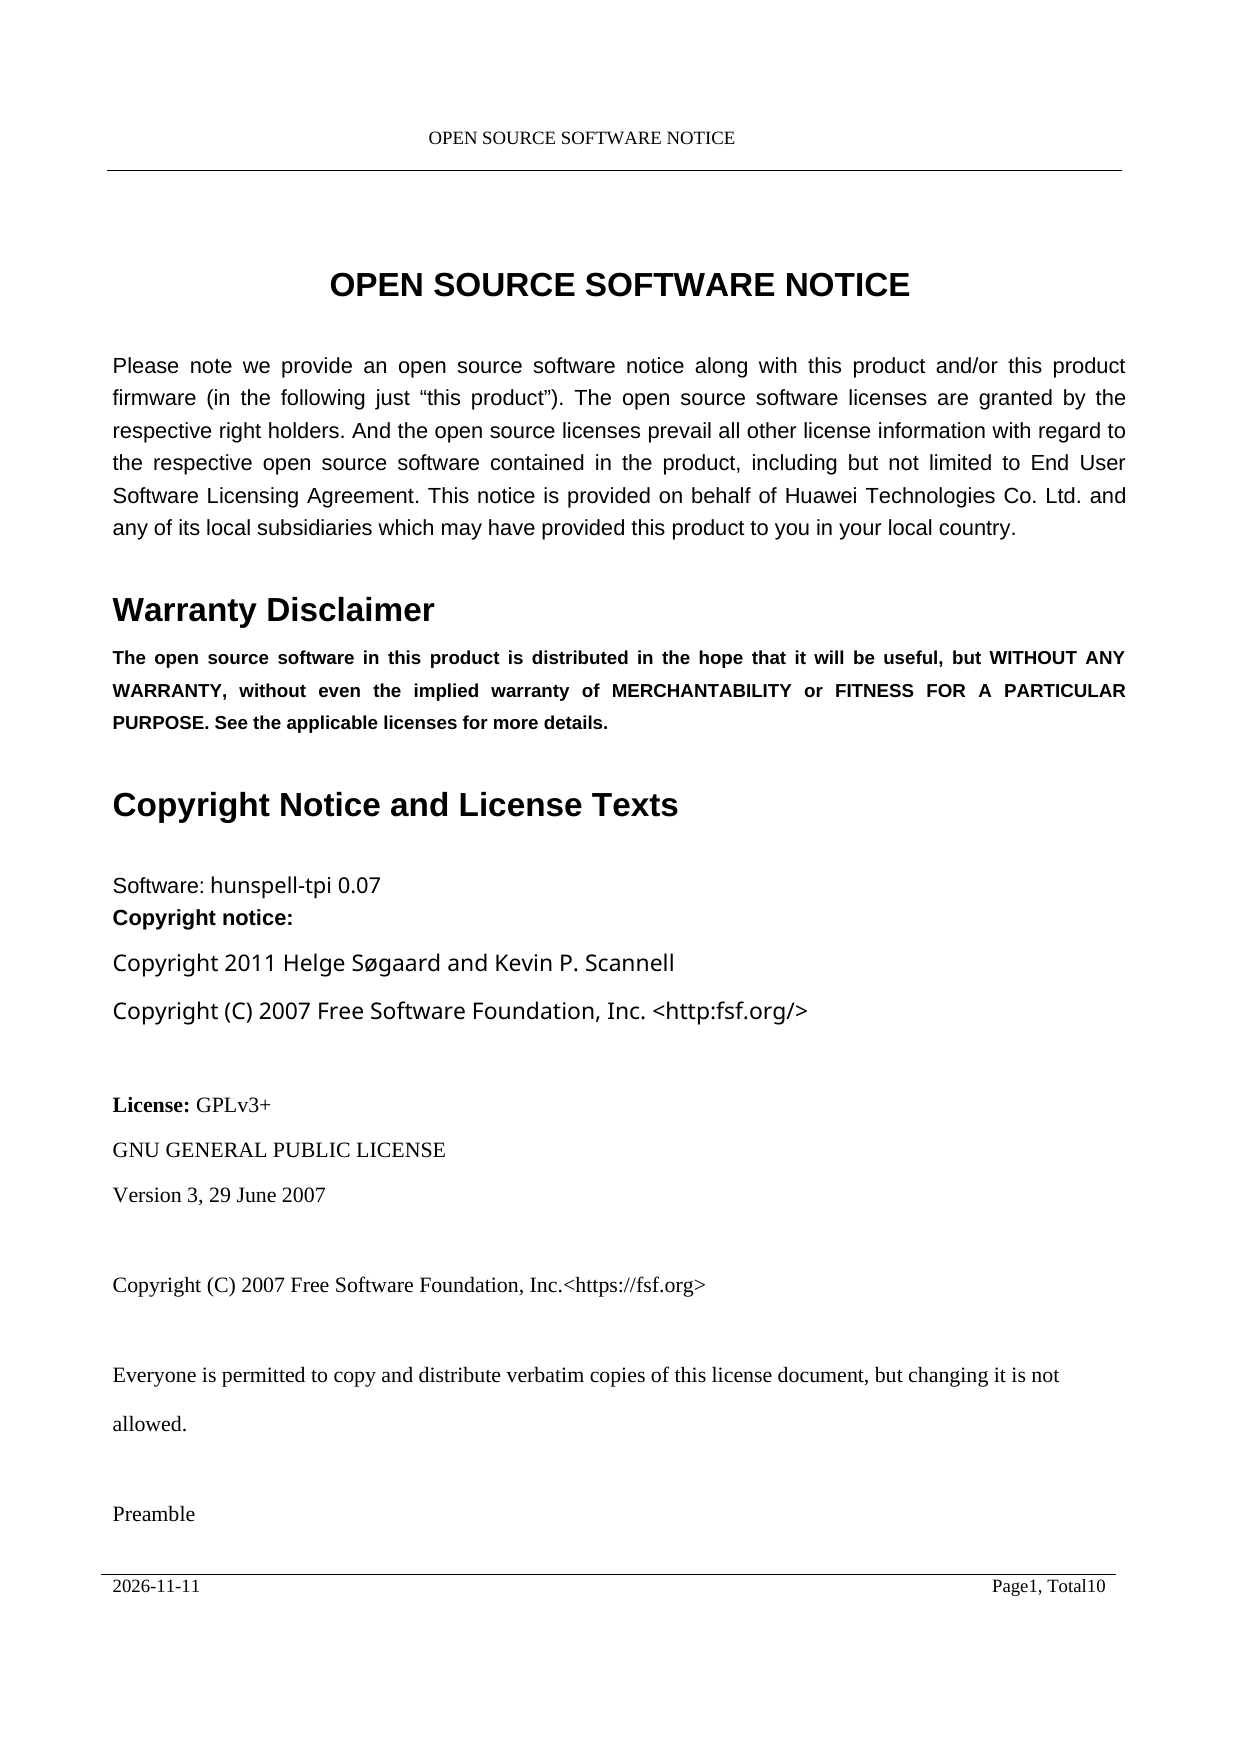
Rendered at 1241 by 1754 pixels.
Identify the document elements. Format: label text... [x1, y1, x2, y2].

text Software: hunspell-tpi 0.07 [112, 869, 1128, 901]
text Version 3, 29 June 2007 [112, 1178, 1128, 1211]
text Copyright (C) 2007 Free Software Foundation, Inc. <http:fsf.org/> [112, 995, 1128, 1027]
text GNU GENERAL PUBLIC LICENSE [112, 1133, 1128, 1166]
text Everyone is permitted to copy and distribute verbatim copies of this license document, but changing it is not allowed. [112, 1358, 1128, 1440]
text Copyright notice: [112, 901, 1128, 934]
text OPEN SOURCE SOFTWARE NOTICE [112, 251, 1128, 316]
text Copyright Notice and License Texts [112, 771, 1128, 836]
text License: GPLv3+ [112, 1088, 1128, 1120]
text Please note we provide an open source software notice along with this product and/or this product firmware (in the following just “this product”). The open source software licenses are granted by the respective right holders. And the open source licenses prevail all other license information with regard to the respective open source software contained in the product, including but not limited to End User Software Licensing Agreement. This notice is provided on behalf of Huawei Technologies Co. Ltd. and any of its local subsidiaries which may have provided this product to you in your local country. [112, 349, 1128, 544]
text Preamble [112, 1497, 1128, 1530]
text Copyright (C) 2007 Free Software Foundation, Inc.<https://fsf.org> [112, 1268, 1128, 1301]
text Warranty Disclaimer [112, 576, 1128, 641]
text The open source software in this product is distributed in the hope that it will be useful, but WITHOUT ANY WARRANTY, without even the implied warranty of MERCHANTABILITY or FITNESS FOR A PARTICULAR PURPOSE. See the applicable licenses for more details. [112, 641, 1128, 739]
text Copyright 2011 Helge Søgaard and Kevin P. Scannell [112, 947, 1128, 979]
